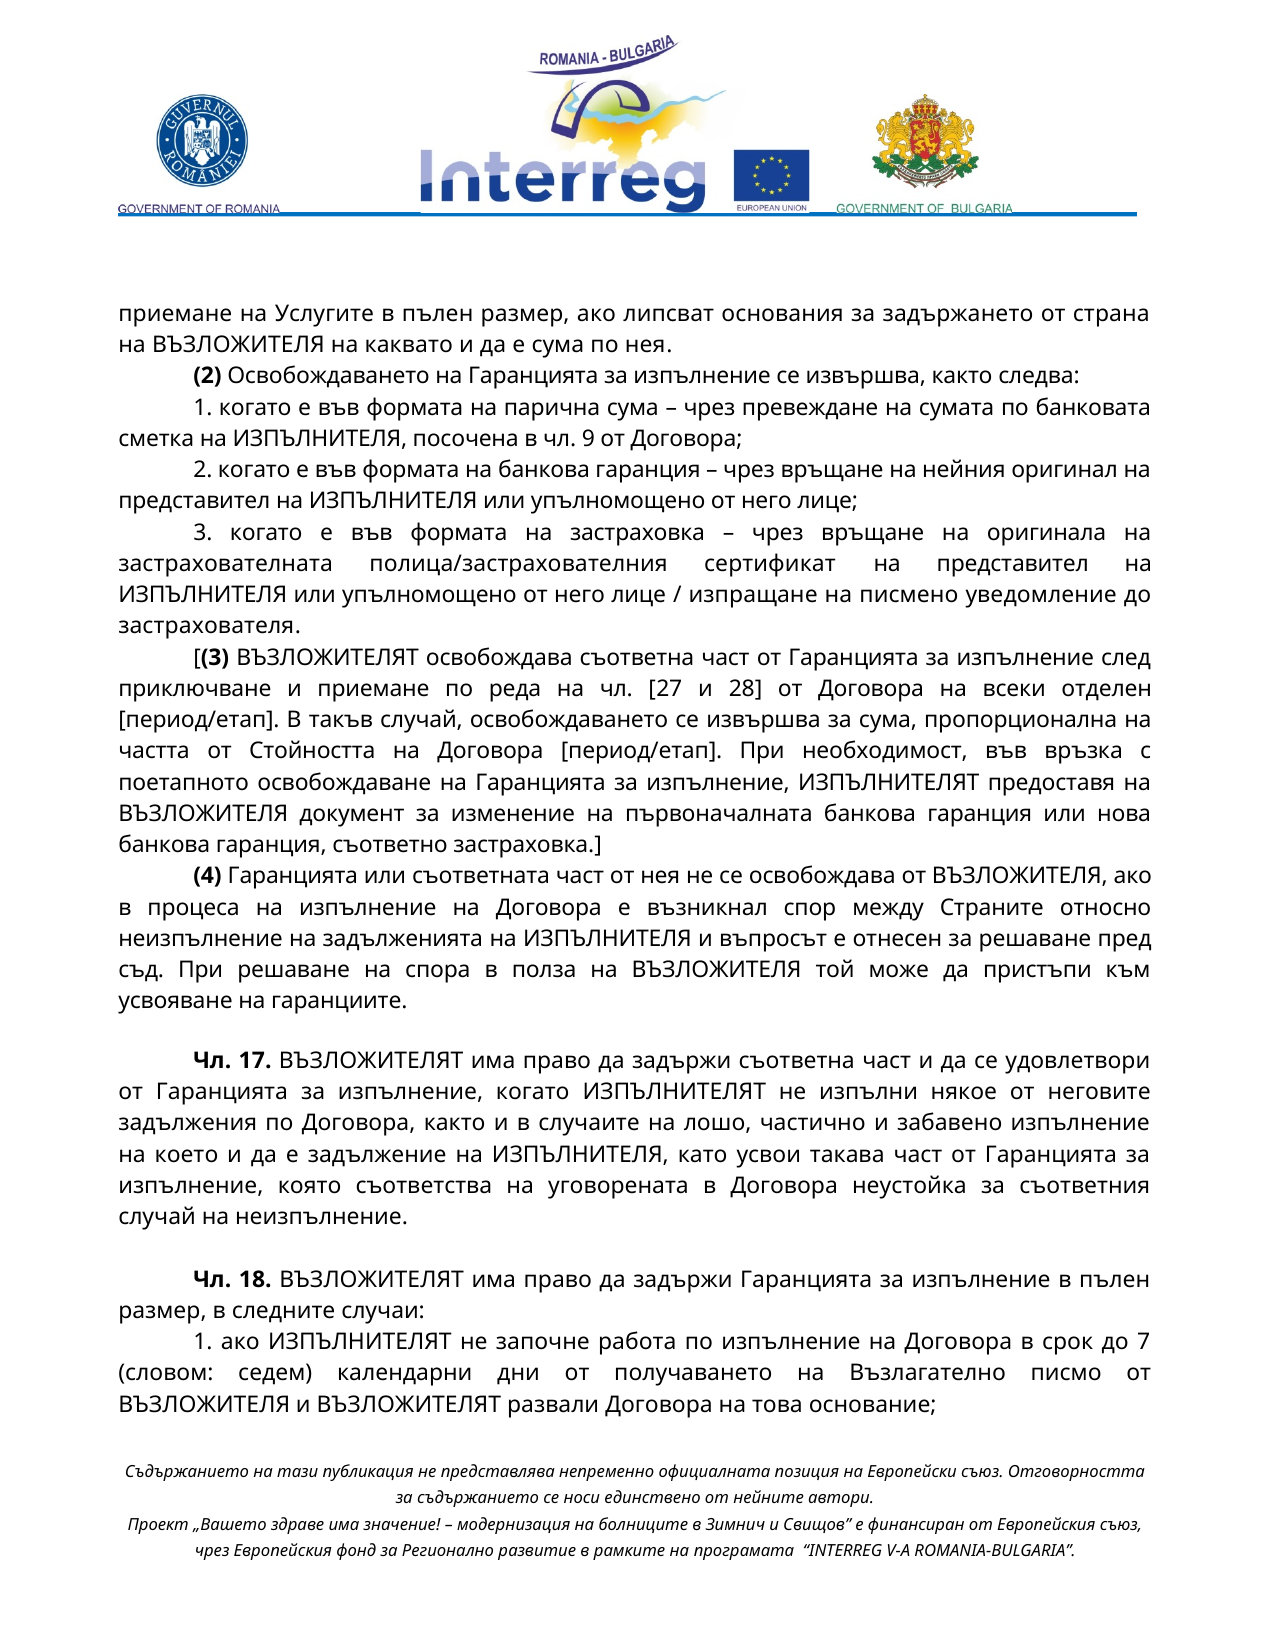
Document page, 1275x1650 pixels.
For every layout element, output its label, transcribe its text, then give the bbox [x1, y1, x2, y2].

picture [118, 94, 280, 213]
text 3. когато е във формата на застраховка – чрез връщане на оригинала на застрахователната полица/застрахователния сертификат на представител на ИЗПЪЛНИТЕЛЯ или упълномощено от него лице / изпращане на писмено уведомление до застрахователя. [118, 516, 1152, 641]
text 1. когато е във формата на парична сума – чрез превеждане на сумата по банковата сметка на ИЗПЪЛНИТЕЛЯ, посочена в чл. 9 от Договора; [118, 391, 1152, 453]
text 1. ако ИЗПЪЛНИТЕЛЯТ не започне работа по изпълнение на Договора в срок до 7 (словом: седем) календарни дни от получаването на Възлагателно писмо от ВЪЗЛОЖИТЕЛЯ и ВЪЗЛОЖИТЕЛЯТ развали Договора на това основание; [118, 1325, 1152, 1419]
text Чл. 18. ВЪЗЛОЖИТЕЛЯТ има право да задържи Гаранцията за изпълнение в пълен размер, в следните случаи: [118, 1262, 1152, 1325]
text (4) Гаранцията или съответната част от нея не се освобождава от ВЪЗЛОЖИТЕЛЯ, ако в процеса на изпълнение на Договора е възникнал спор между Страните относно неизпълнение на задълженията на ИЗПЪЛНИТЕЛЯ и въпросът е отнесен за решаване пред съд. При решаване на спора в полза на ВЪЗЛОЖИТЕЛЯ той може да пристъпи към усвояване на гаранциите. [118, 859, 1152, 1016]
text Чл. 17. ВЪЗЛОЖИТЕЛЯТ има право да задържи съответна част и да се удовлетвори от Гаранцията за изпълнение, когато ИЗПЪЛНИТЕЛЯТ не изпълни някое от неговите задължения по Договора, както и в случаите на лошо, частично и забавено изпълнение на което и да е задължение на ИЗПЪЛНИТЕЛЯ, като усвои такава част от Гаранцията за изпълнение, която съответства на уговорената в Договора неустойка за съответния случай на неизпълнение. [118, 1044, 1152, 1231]
text [(3) ВЪЗЛОЖИТЕЛЯТ освобождава съответна част от Гаранцията за изпълнение след приключване и приемане по реда на чл. [27 и 28] от Договора на всеки отделен [период/етап]. В такъв случай, освобождаването се извършва за сума, пропорционална на частта от Стойността на Договора [период/етап]. При необходимост, във връзка с поетапното освобождаване на Гаранцията за изпълнение, ИЗПЪЛНИТЕЛЯТ предоставя на ВЪЗЛОЖИТЕЛЯ документ за изменение на първоначалната банкова гаранция или нова банкова гаранция, съответно застраховка.] [118, 641, 1152, 859]
picture [836, 94, 1013, 213]
text (2) Освобождаването на Гаранцията за изпълнение се извършва, както следва: [118, 359, 1152, 391]
picture [420, 35, 810, 213]
text 2. когато е във формата на банкова гаранция – чрез връщане на нейния оригинал на представител на ИЗПЪЛНИТЕЛЯ или упълномощено от него лице; [118, 453, 1152, 516]
